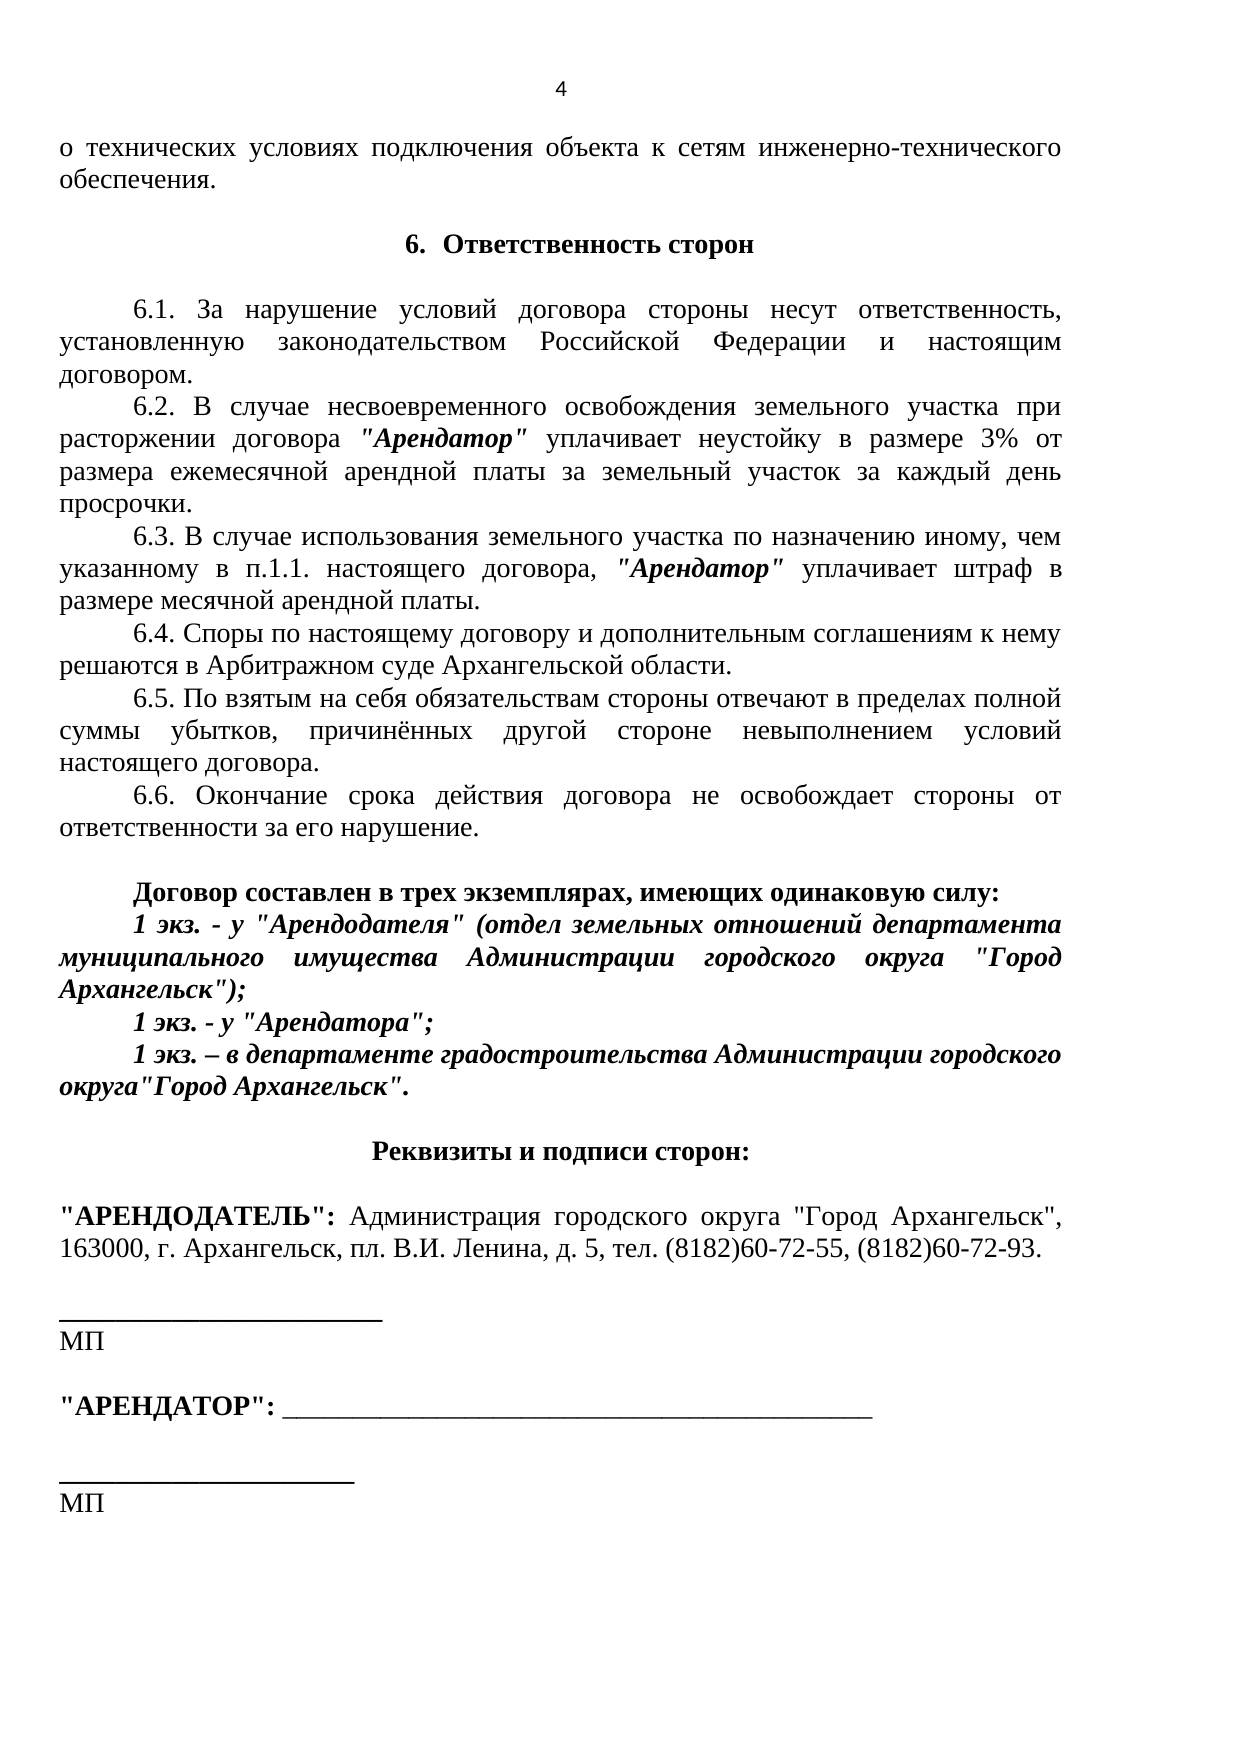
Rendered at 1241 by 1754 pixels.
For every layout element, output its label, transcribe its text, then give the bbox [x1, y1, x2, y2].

text 6.1. За нарушение условий договора стороны несут ответственность, установленную законодательством Российской Федерации и настоящим договором. [59, 292, 1063, 389]
text 6.3. В случае использования земельного участка по назначению иному, чем указанному в п.1.1. настоящего договора, "Арендатор" уплачивает штраф в размере месячной арендной платы. [59, 519, 1063, 616]
text 1 экз. - у "Арендодателя" (отдел земельных отношений департамента муниципального имущества Администрации городского округа "Город Архангельск"); [59, 907, 1063, 1004]
text 6.5. По взятым на себя обязательствам стороны отвечают в пределах полной суммы убытков, причинённых другой стороне невыполнением условий настоящего договора. [59, 681, 1063, 778]
text "АРЕНДАТОР": __________________________________________ [59, 1389, 1063, 1421]
list Ответственность сторон [97, 227, 1063, 259]
text МП [59, 1324, 1063, 1357]
text МП [59, 1486, 1063, 1518]
text Договор составлен в трех экземплярах, имеющих одинаковую силу: [59, 875, 1063, 907]
text 6.2. В случае несвоевременного освобождения земельного участка при расторжении договора "Арендатор" уплачивает неустойку в размере 3% от размера ежемесячной арендной платы за земельный участок за каждый день просрочки. [59, 389, 1063, 519]
text _______________________ [59, 1292, 1063, 1324]
text 1 экз. – в департаменте градостроительства Администрации городского округа"Город Архангельск". [59, 1037, 1063, 1102]
text 6.4. Споры по настоящему договору и дополнительным соглашениям к нему решаются в Арбитражном суде Архангельской области. [59, 616, 1063, 681]
text Реквизиты и подписи сторон: [59, 1134, 1063, 1167]
text 1 экз. - у "Арендатора"; [59, 1004, 1063, 1037]
text "АРЕНДОДАТЕЛЬ": Администрация городского округа "Город Архангельск", 163000, г. Архангельск, пл. В.И. Ленина, д. 5, тел. (8182)60-72-55, (8182)60-72-93. [59, 1199, 1063, 1264]
text 6.6. Окончание срока действия договора не освобождает стороны от ответственности за его нарушение. [59, 778, 1063, 843]
text _____________________ [59, 1454, 1063, 1486]
